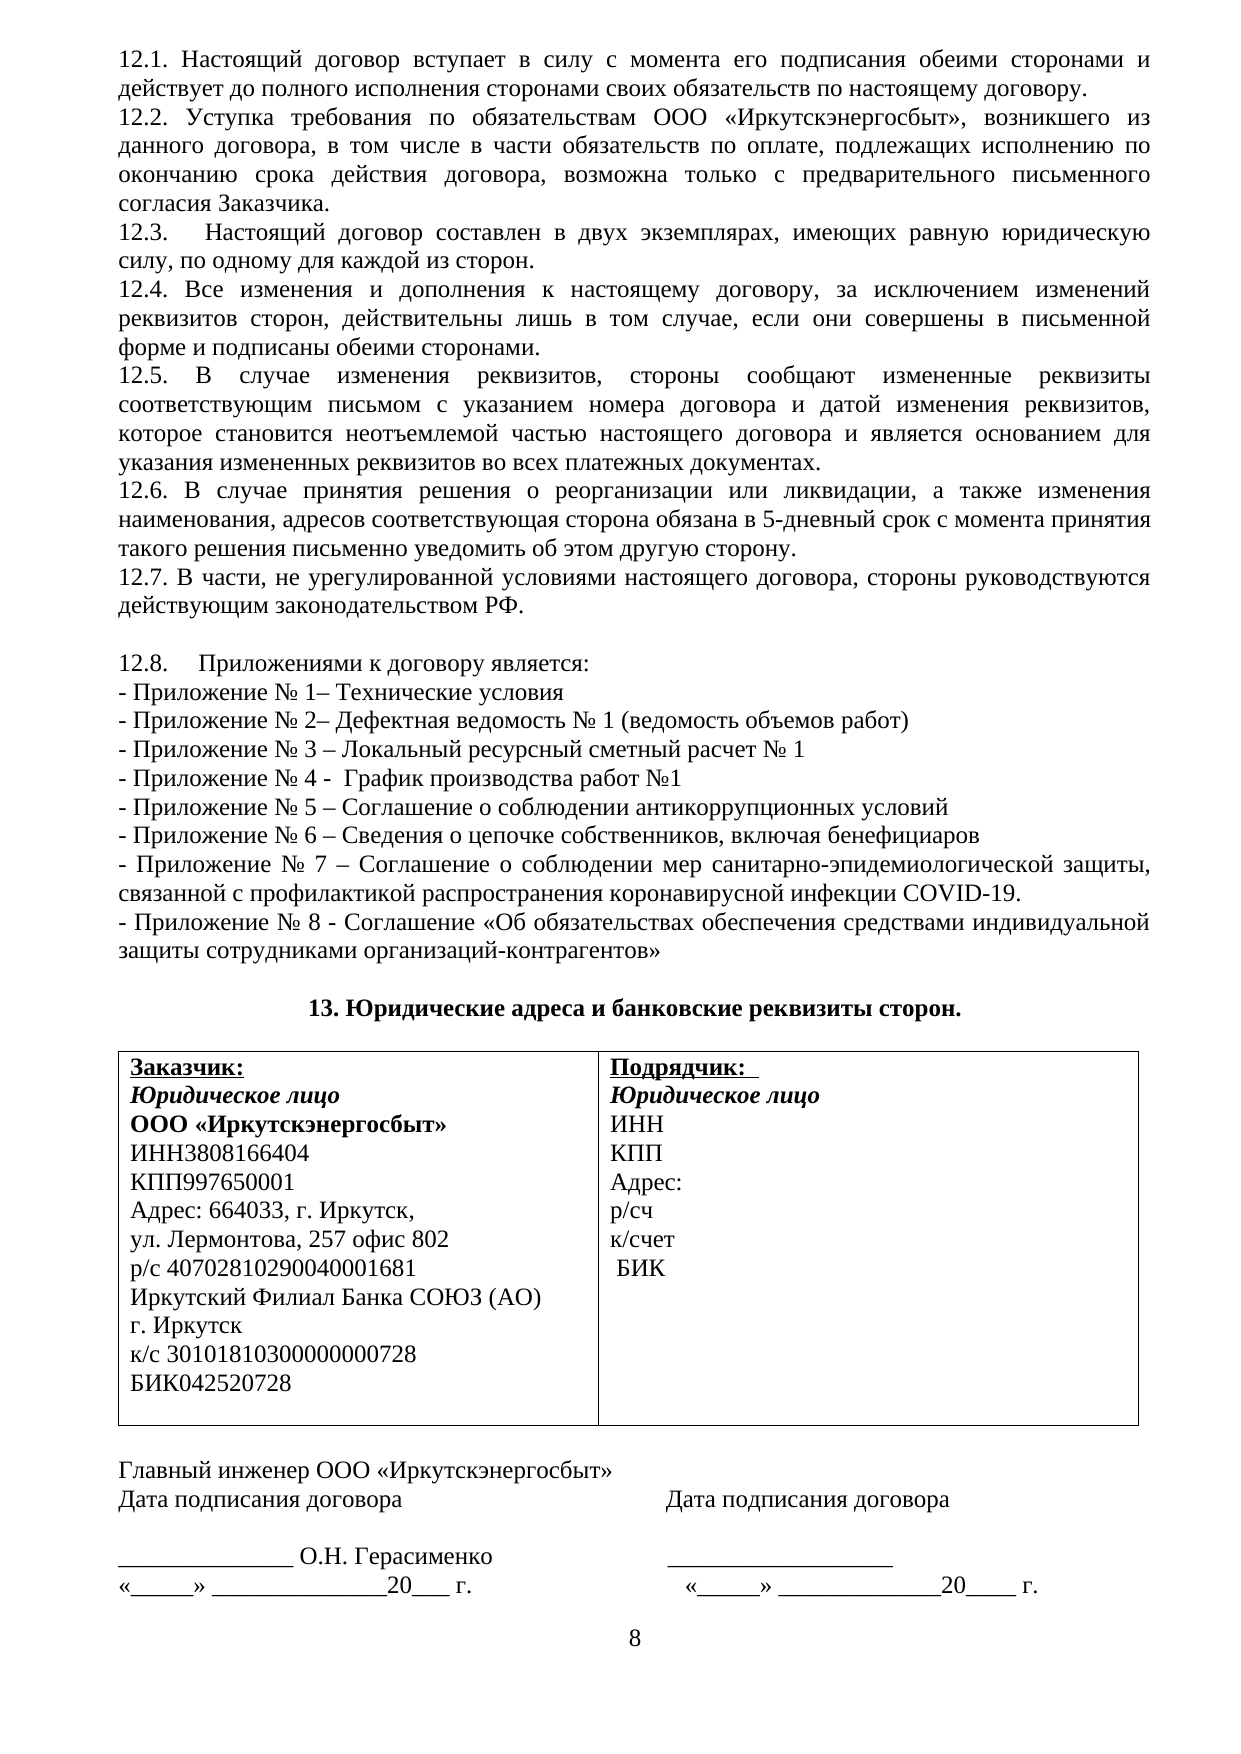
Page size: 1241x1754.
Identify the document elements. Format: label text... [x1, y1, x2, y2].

text - Приложение № 5 – Соглашение о соблюдении антикоррупционных условий [118, 792, 1152, 821]
text 13. Юридические адреса и банковские реквизиты сторон. [118, 993, 1152, 1022]
text Главный инженер ООО «Иркутскэнергосбыт» [118, 1455, 1152, 1484]
text «_____» ______________20___ г. «_____» _____________20____ г. [118, 1570, 1152, 1599]
text - Приложение № 2– Дефектная ведомость № 1 (ведомость объемов работ) [118, 706, 1152, 734]
text 12.5. В случае изменения реквизитов, стороны сообщают измененные реквизиты соответствующим письмом с указанием номера договора и датой изменения реквизитов, которое становится неотъемлемой частью настоящего договора и является основанием для указания измененных реквизитов во всех платежных документах. [118, 361, 1152, 476]
text 12.1. Настоящий договор вступает в силу с момента его подписания обеими сторонами и действует до полного исполнения сторонами своих обязательств по настоящему договору. [118, 44, 1152, 102]
text 12.7. В части, не урегулированной условиями настоящего договора, стороны руководствуются действующим законодательством РФ. [118, 562, 1152, 619]
text 12.4. Все изменения и дополнения к настоящему договору, за исключением изменений реквизитов сторон, действительны лишь в том случае, если они совершены в письменной форме и подписаны обеими сторонами. [118, 274, 1152, 361]
text 12.6. В случае принятия решения о реорганизации или ликвидации, а также изменения наименования, адресов соответствующая сторона обязана в 5-дневный срок с момента принятия такого решения письменно уведомить об этом другую сторону. [118, 476, 1152, 562]
text - Приложение № 1– Технические условия [118, 677, 1152, 706]
text - Приложение № 4 - График производства работ №1 [118, 763, 1152, 792]
list Приложениями к договору является: [118, 648, 1152, 677]
text - Приложение № 3 – Локальный ресурсный сметный расчет № 1 [118, 734, 1152, 763]
text - Приложение № 6 – Сведения о цепочке собственников, включая бенефициаров [118, 821, 1152, 849]
text ______________ О.Н. Герасименко __________________ [118, 1541, 1152, 1570]
text - Приложение № 8 - Соглашение «Об обязательствах обеспечения средствами индивидуальной защиты сотрудниками организаций-контрагентов» [118, 907, 1152, 964]
text 12.2. Уступка требования по обязательствам ООО «Иркутскэнергосбыт», возникшего из данного договора, в том числе в части обязательств по оплате, подлежащих исполнению по окончанию срока действия договора, возможна только с предварительного письменного согласия Заказчика. [118, 102, 1152, 217]
text Дата подписания договора Дата подписания договора [118, 1484, 1152, 1513]
list Настоящий договор составлен в двух экземплярах, имеющих равную юридическую силу, по одному для каждой из сторон. [118, 217, 1152, 274]
table_header Подрядчик: Юридическое лицо ИНН КПП Адрес: р/сч к/счет БИК [599, 1052, 1138, 1425]
table_header Заказчик: Юридическое лицо ООО «Иркутскэнергосбыт» ИНН3808166404 КПП997650001 Адрес: . Иркутск, ул. Лермонтова, 257 офис 802 р/с 40702810290040001681 Иркутский Филиал Банка СОЮЗ (АО) г. Иркутск к/с 30101810300000000728 БИК042520728 [119, 1052, 598, 1425]
text - Приложение № 7 – Соглашение о соблюдении мер санитарно-эпидемиологической защиты, связанной с профилактикой распространения коронавирусной инфекции COVID-19. [118, 849, 1152, 907]
